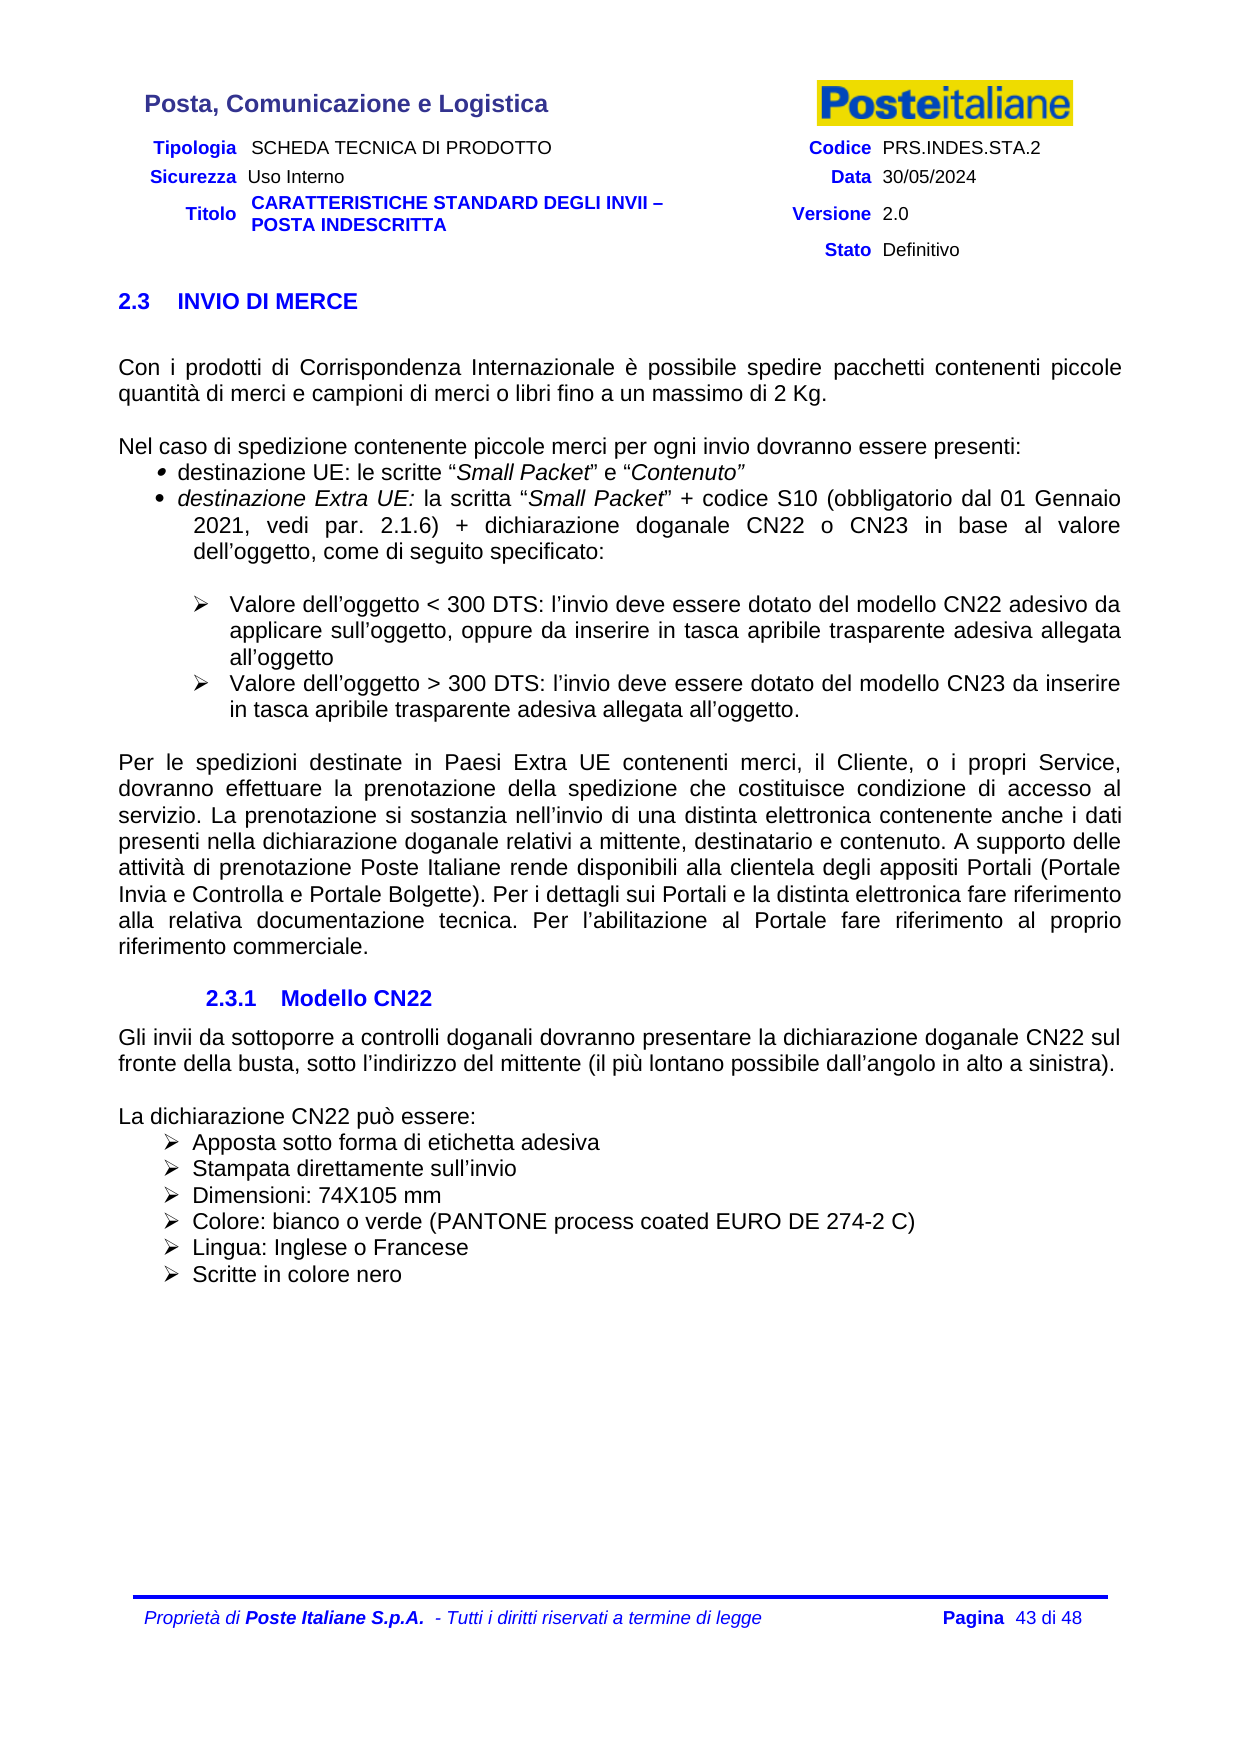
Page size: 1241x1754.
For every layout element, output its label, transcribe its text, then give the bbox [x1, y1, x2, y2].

list Stampata direttamente sull’invio [162, 1155, 1122, 1182]
list Dimensioni: 74X105 mm [162, 1182, 1122, 1208]
list Valore dell’oggetto < 300 DTS: l’invio deve essere dotato del modello CN22 adesivo da applicare sull’oggetto, oppure da inserire in tasca apribile trasparente adesiva allegata all’oggetto [192, 591, 1122, 670]
list destinazione Extra UE: la scritta “Small Packet” + codice S10 (obbligatorio dal 01 Gennaio 2021, vedi par. 2.1.6) + dichiarazione doganale CN22 o CN23 in base al valore dell’oggetto, come di seguito specificato: [156, 485, 1122, 564]
list destinazione UE: le scritte “Small Packet” e “Contenuto” [156, 459, 1122, 485]
picture [816, 80, 1074, 126]
text Gli invii da sottoporre a controlli doganali dovranno presentare la dichiarazione doganale CN22 sul fronte della busta, sotto l’indirizzo del mittente (il più lontano possibile dall’angolo in alto a sinistra). [118, 1023, 1122, 1076]
list Valore dell’oggetto > 300 DTS: l’invio deve essere dotato del modello CN23 da inserire in tasca apribile trasparente adesiva allegata all’oggetto. [192, 670, 1122, 722]
text Per le spedizioni destinate in Paesi Extra UE contenenti merci, il Cliente, o i propri Service, dovranno effettuare la prenotazione della spedizione che costituisce condizione di accesso al servizio. La prenotazione si sostanzia nell’invio di una distinta elettronica contenente anche i dati presenti nella dichiarazione doganale relativi a mittente, destinatario e contenuto. A supporto delle attività di prenotazione Poste Italiane rende disponibili alla clientela degli appositi Portali (Portale Invia e Controlla e Portale Bolgette). Per i dettagli sui Portali e la distinta elettronica fare riferimento alla relativa documentazione tecnica. Per l’abilitazione al Portale fare riferimento al proprio riferimento commerciale. [118, 749, 1122, 960]
text La dichiarazione CN22 può essere: [118, 1103, 1122, 1129]
list Scritte in colore nero [162, 1261, 1122, 1287]
text Nel caso di spedizione contenente piccole merci per ogni invio dovranno essere presenti: [118, 433, 1122, 459]
subtitle Modello CN22 [206, 985, 1122, 1011]
list Lingua: Inglese o Francese [162, 1234, 1122, 1261]
subtitle INVIO DI MERCE [118, 288, 1122, 315]
list Colore: bianco o verde (PANTONE process coated EURO DE 274-) [162, 1208, 1122, 1234]
text Con i prodotti di Corrispondenza Internazionale è possibile spedire pacchetti contenenti piccole quantità di merci e campioni di merci o libri fino a un massimo di . [118, 353, 1122, 406]
list Apposta sotto forma di etichetta adesiva [162, 1129, 1122, 1155]
